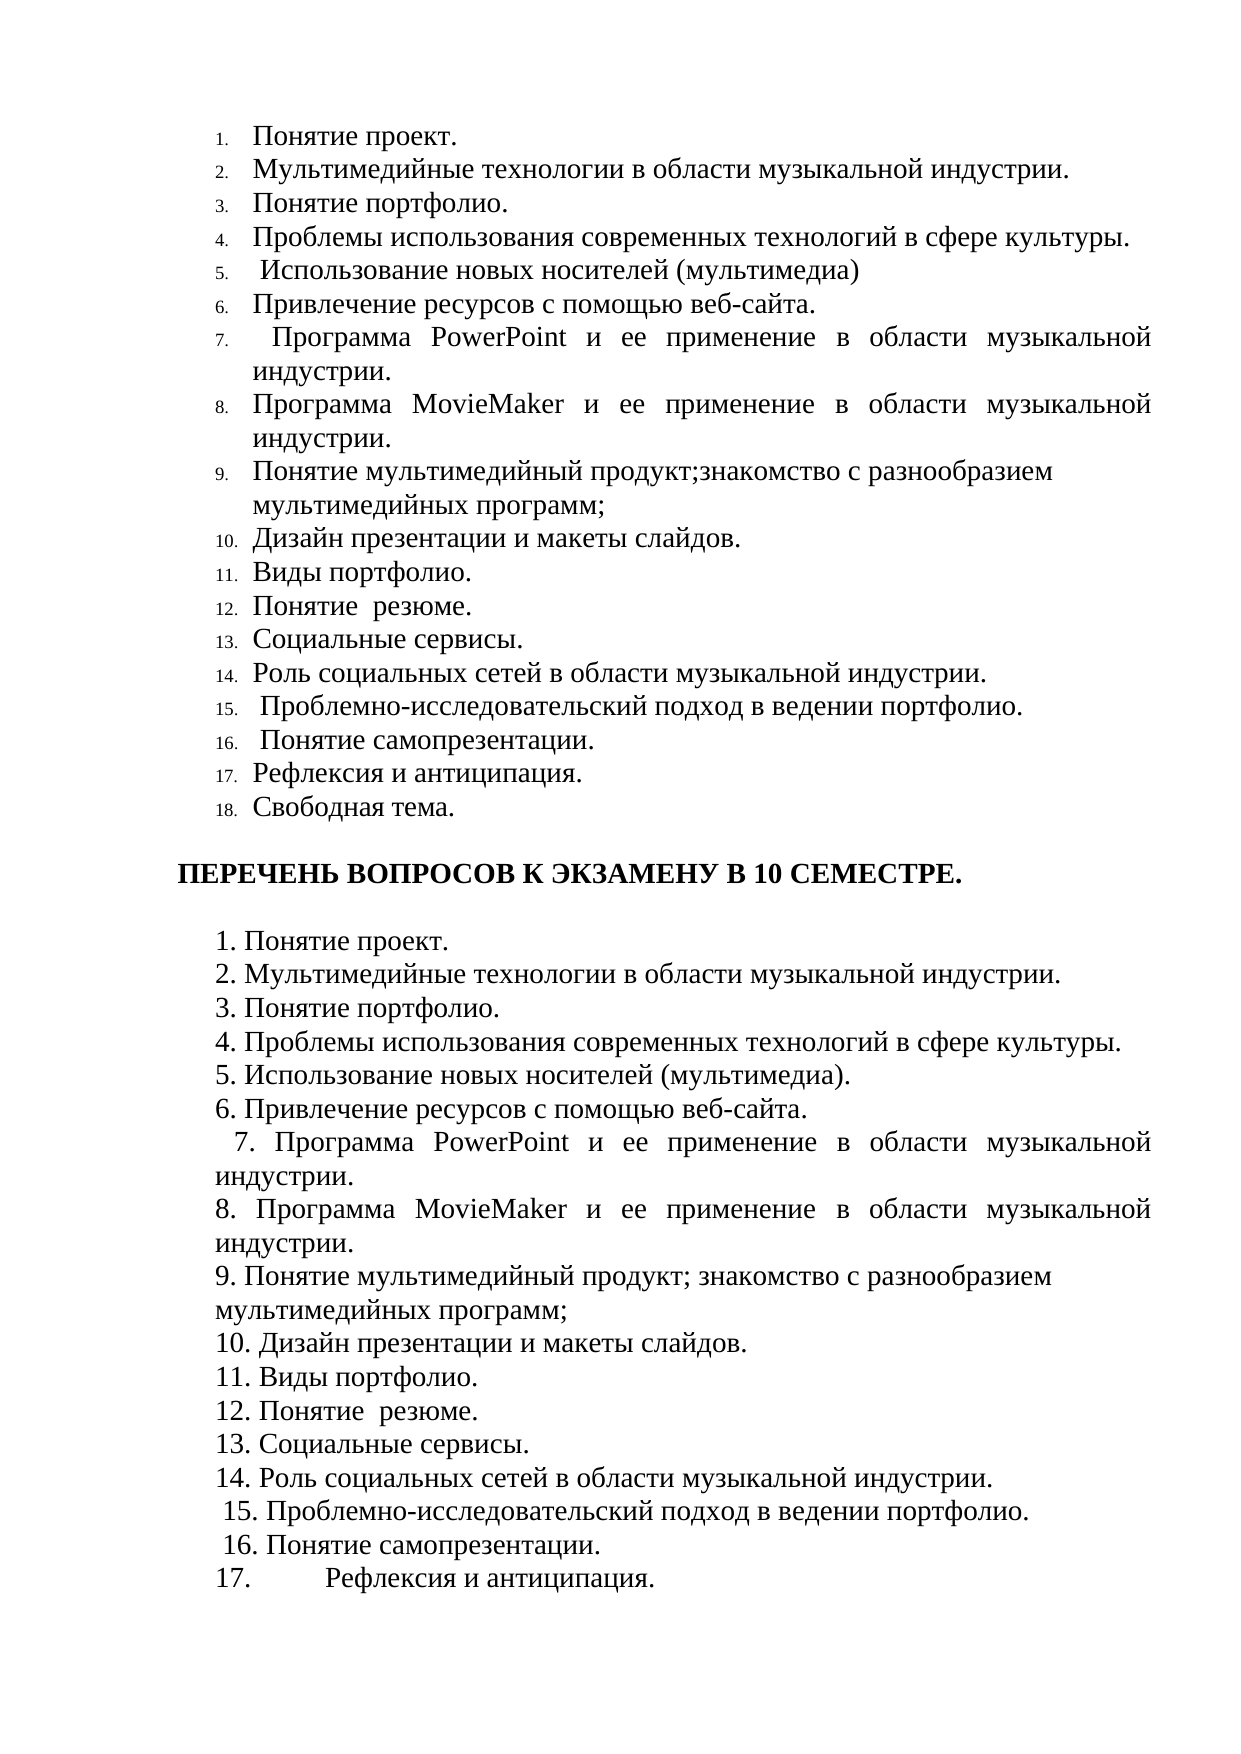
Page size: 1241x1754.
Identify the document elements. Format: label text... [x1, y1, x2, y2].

list Роль социальных сетей в области музыкальной индустрии. [215, 655, 1152, 688]
list Рефлексия и антиципация. [215, 1560, 1152, 1594]
text 1. Понятие проект. [215, 923, 1152, 957]
list Социальные сервисы. [215, 621, 1152, 655]
text 13. Социальные сервисы. [215, 1426, 1152, 1460]
list Дизайн презентации и макеты слайдов. [215, 521, 1152, 554]
list Понятие портфолио. [215, 185, 1152, 219]
list Программа PowerPoint и ее применение в области музыкальной индустрии. [215, 319, 1152, 386]
list Понятие самопрезентации. [215, 722, 1152, 755]
list Программа MovieMaker и ее применение в области музыкальной индустрии. [215, 386, 1152, 453]
list Понятие проект. [215, 118, 1152, 152]
list Понятие мультимедийный продукт;знакомство с разнообразием мультимедийных программ; [215, 453, 1152, 521]
text 9. Понятие мультимедийный продукт; знакомство с разнообразием мультимедийных программ; [215, 1258, 1152, 1326]
list Проблемно-исследовательский подход в ведении портфолио. [215, 688, 1152, 722]
text ПЕРЕЧЕНЬ ВОПРОСОВ К ЭКЗАМЕНУ В 10 СЕМЕСТРЕ. [177, 856, 1152, 889]
list Виды портфолио. [215, 554, 1152, 588]
list Понятие резюме. [215, 588, 1152, 621]
text 2. Мультимедийные технологии в области музыкальной индустрии. [215, 957, 1152, 990]
text 4. Проблемы использования современных технологий в сфере культуры. [215, 1024, 1152, 1057]
list Рефлексия и антиципация. [215, 755, 1152, 789]
text 7. Программа PowerPoint и ее применение в области музыкальной индустрии. [215, 1124, 1152, 1191]
text 14. Роль социальных сетей в области музыкальной индустрии. [215, 1460, 1152, 1493]
list Мультимедийные технологии в области музыкальной индустрии. [215, 152, 1152, 185]
list Свободная тема. [215, 789, 1152, 822]
list Проблемы использования современных технологий в сфере культуры. [215, 219, 1152, 252]
text 10. Дизайн презентации и макеты слайдов. [215, 1326, 1152, 1359]
text 5. Использование новых носителей (мультимедиа). [215, 1057, 1152, 1091]
list Использование новых носителей (мультимедиа) [215, 252, 1152, 286]
text 3. Понятие портфолио. [215, 990, 1152, 1024]
text 16. Понятие самопрезентации. [215, 1527, 1152, 1560]
text 11. Виды портфолио. [215, 1359, 1152, 1393]
text 6. Привлечение ресурсов с помощью веб-сайта. [215, 1091, 1152, 1124]
text 15. Проблемно-исследовательский подход в ведении портфолио. [215, 1493, 1152, 1527]
text 12. Понятие резюме. [215, 1393, 1152, 1426]
list Привлечение ресурсов с помощью веб-сайта. [215, 286, 1152, 319]
text 8. Программа MovieMaker и ее применение в области музыкальной индустрии. [215, 1191, 1152, 1258]
